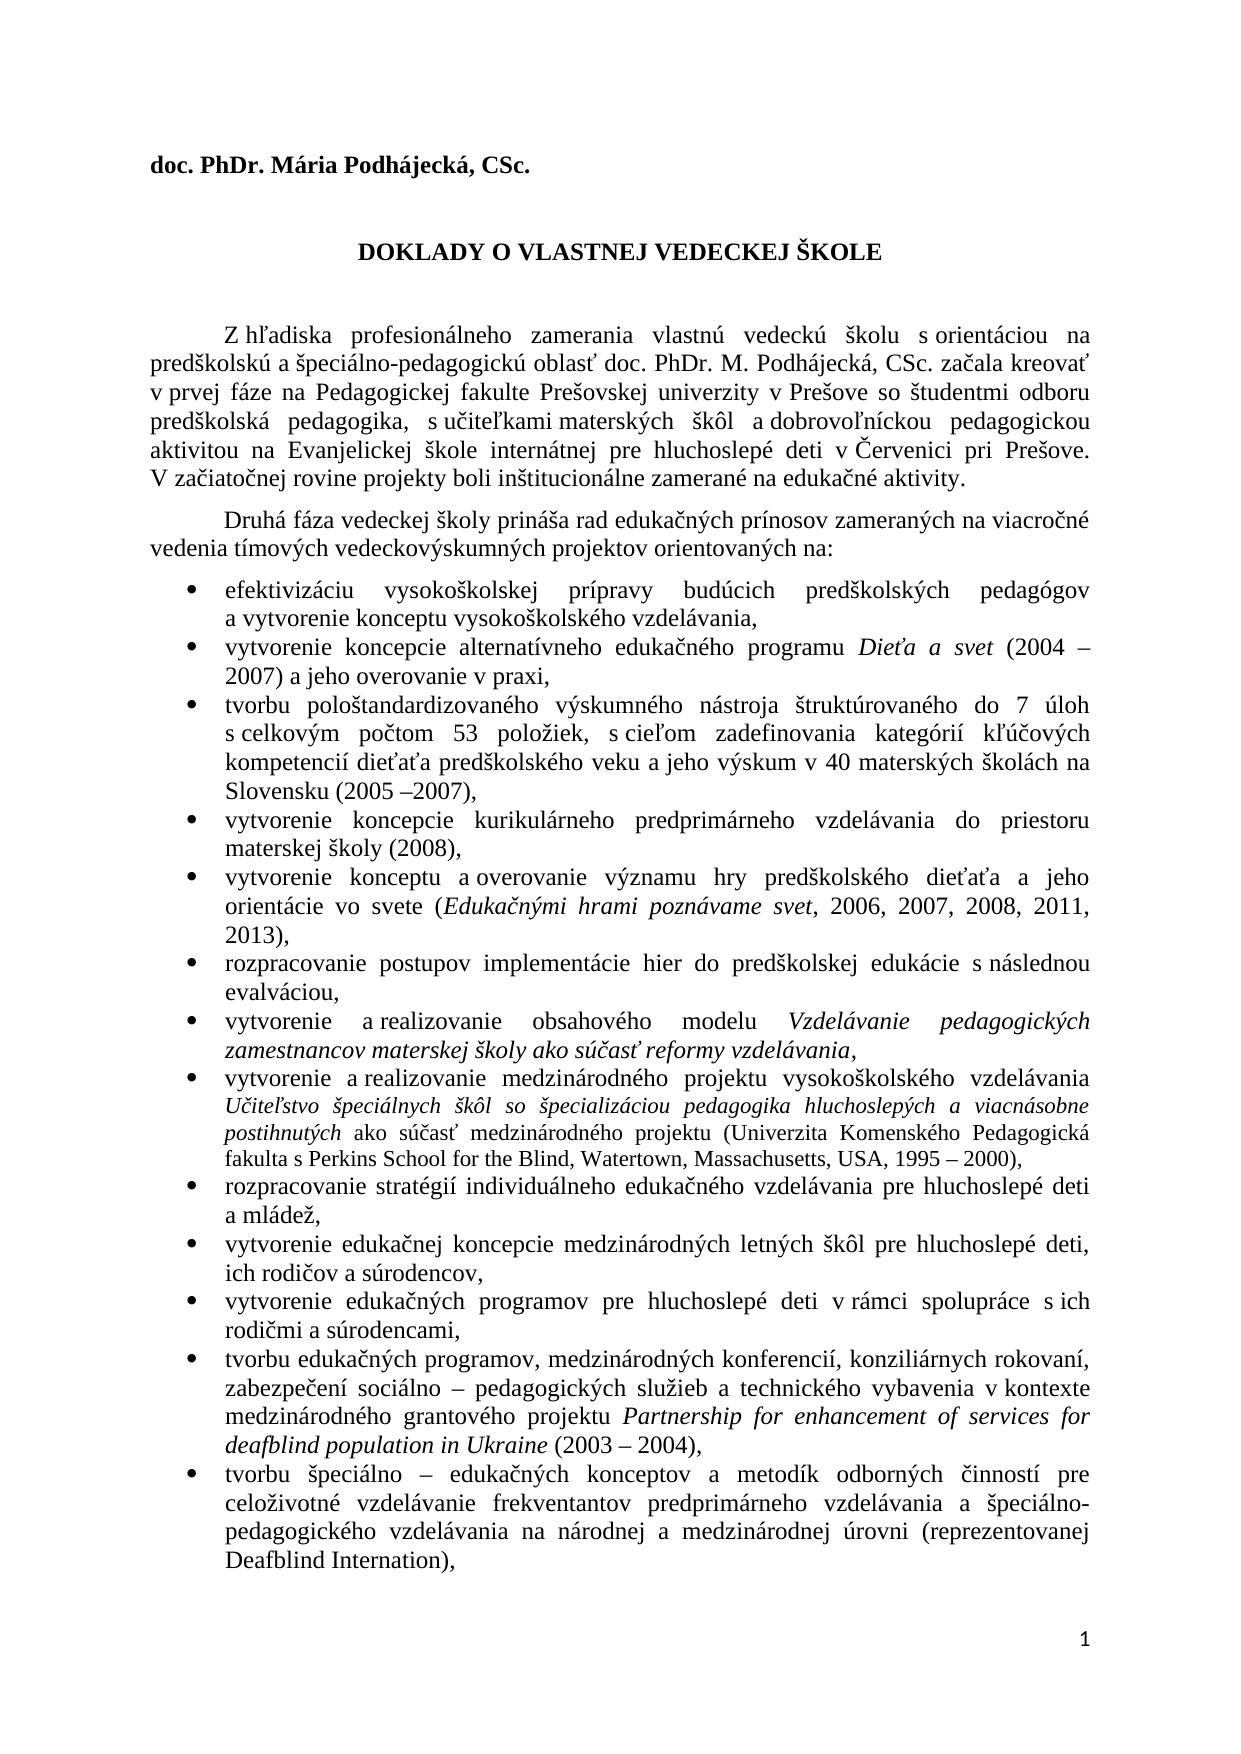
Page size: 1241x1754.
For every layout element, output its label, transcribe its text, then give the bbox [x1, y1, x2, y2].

list rozpracovanie postupov implementácie hier do predškolskej edukácie s následnou evalváciou, [187, 948, 1090, 1006]
list Z hľadiska profesionálneho zamerania vlastnú vedeckú školu s orientáciou na predškolskú a špeciálno-pedagogickú oblasť doc. PhDr. M. Podhájecká, CSc. začala kreovať v prvej fáze na Pedagogickej fakulte Prešovskej univerzity v Prešove so študentmi odboru predškolská pedagogika, s učiteľkami materských škôl a dobrovoľníckou pedagogickou aktivitou na Evanjelickej škole internátnej pre hluchoslepé deti v Červenici pri Prešove. V začiatočnej rovine projekty boli inštitucionálne zamerané na edukačné aktivity. [150, 320, 1090, 492]
list tvorbu edukačných programov, medzinárodných konferencií, konziliárnych rokovaní, zabezpečení sociálno – pedagogických služieb a technického vybavenia v kontexte medzinárodného grantového projektu Partnership for enhancement of services for deafblind population in Ukraine (2003 – 2004), [187, 1344, 1090, 1459]
list vytvorenie koncepcie alternatívneho edukačného programu Dieťa a svet (2004 – 2007) a jeho overovanie v praxi, [187, 632, 1090, 690]
list vytvorenie konceptu a overovanie významu hry predškolského dieťaťa a jeho orientácie vo svete (Edukačnými hrami poznávame svet, 2006, 2007, 2008, 2011, 2013), [187, 862, 1090, 948]
list vytvorenie a realizovanie medzinárodného projektu vysokoškolského vzdelávania Učiteľstvo špeciálnych škôl so špecializáciou pedagogika hluchoslepých a viacnásobne postihnutých ako súčasť medzinárodného projektu (Univerzita Komenského Pedagogická fakulta s Perkins School for the Blind, Watertown, Massachusetts, USA, 1995 – 2000), [187, 1063, 1090, 1171]
text DOKLADY O VLASTNEJ VEDECKEJ ŠKOLE [150, 237, 1090, 266]
list vytvorenie a realizovanie obsahového modelu Vzdelávanie pedagogických zamestnancov materskej školy ako súčasť reformy vzdelávania, [187, 1006, 1090, 1063]
list tvorbu špeciálno – edukačných konceptov a metodík odborných činností pre celoživotné vzdelávanie frekventantov predprimárneho vzdelávania a špeciálno-pedagogického vzdelávania na národnej a medzinárodnej úrovni (reprezentovanej Deafblind Internation), [187, 1459, 1090, 1574]
list tvorbu pološtandardizovaného výskumného nástroja štruktúrovaného do 7 úloh s celkovým počtom 53 položiek, s cieľom zadefinovania kategórií kľúčových kompetencií dieťaťa predškolského veku a jeho výskum v 40 materských školách na Slovensku (2005 –2007), [187, 690, 1090, 805]
text Druhá fáza vedeckej školy prináša rad edukačných prínosov zameraných na viacročné vedenia tímových vedeckovýskumných projektov orientovaných na: [150, 505, 1090, 562]
list vytvorenie edukačnej koncepcie medzinárodných letných škôl pre hluchoslepé deti, ich rodičov a súrodencov, [187, 1229, 1090, 1286]
list rozpracovanie stratégií individuálneho edukačného vzdelávania pre hluchoslepé deti a mládež, [187, 1171, 1090, 1229]
text doc. PhDr. Mária Podhájecká, CSc. [150, 150, 1090, 179]
list vytvorenie edukačných programov pre hluchoslepé deti v rámci spolupráce s ich rodičmi a súrodencami, [187, 1286, 1090, 1344]
list efektivizáciu vysokoškolskej prípravy budúcich predškolských pedagógov a vytvorenie konceptu vysokoškolského vzdelávania, [187, 575, 1090, 632]
list vytvorenie koncepcie kurikulárneho predprimárneho vzdelávania do priestoru materskej školy (2008), [187, 805, 1090, 862]
